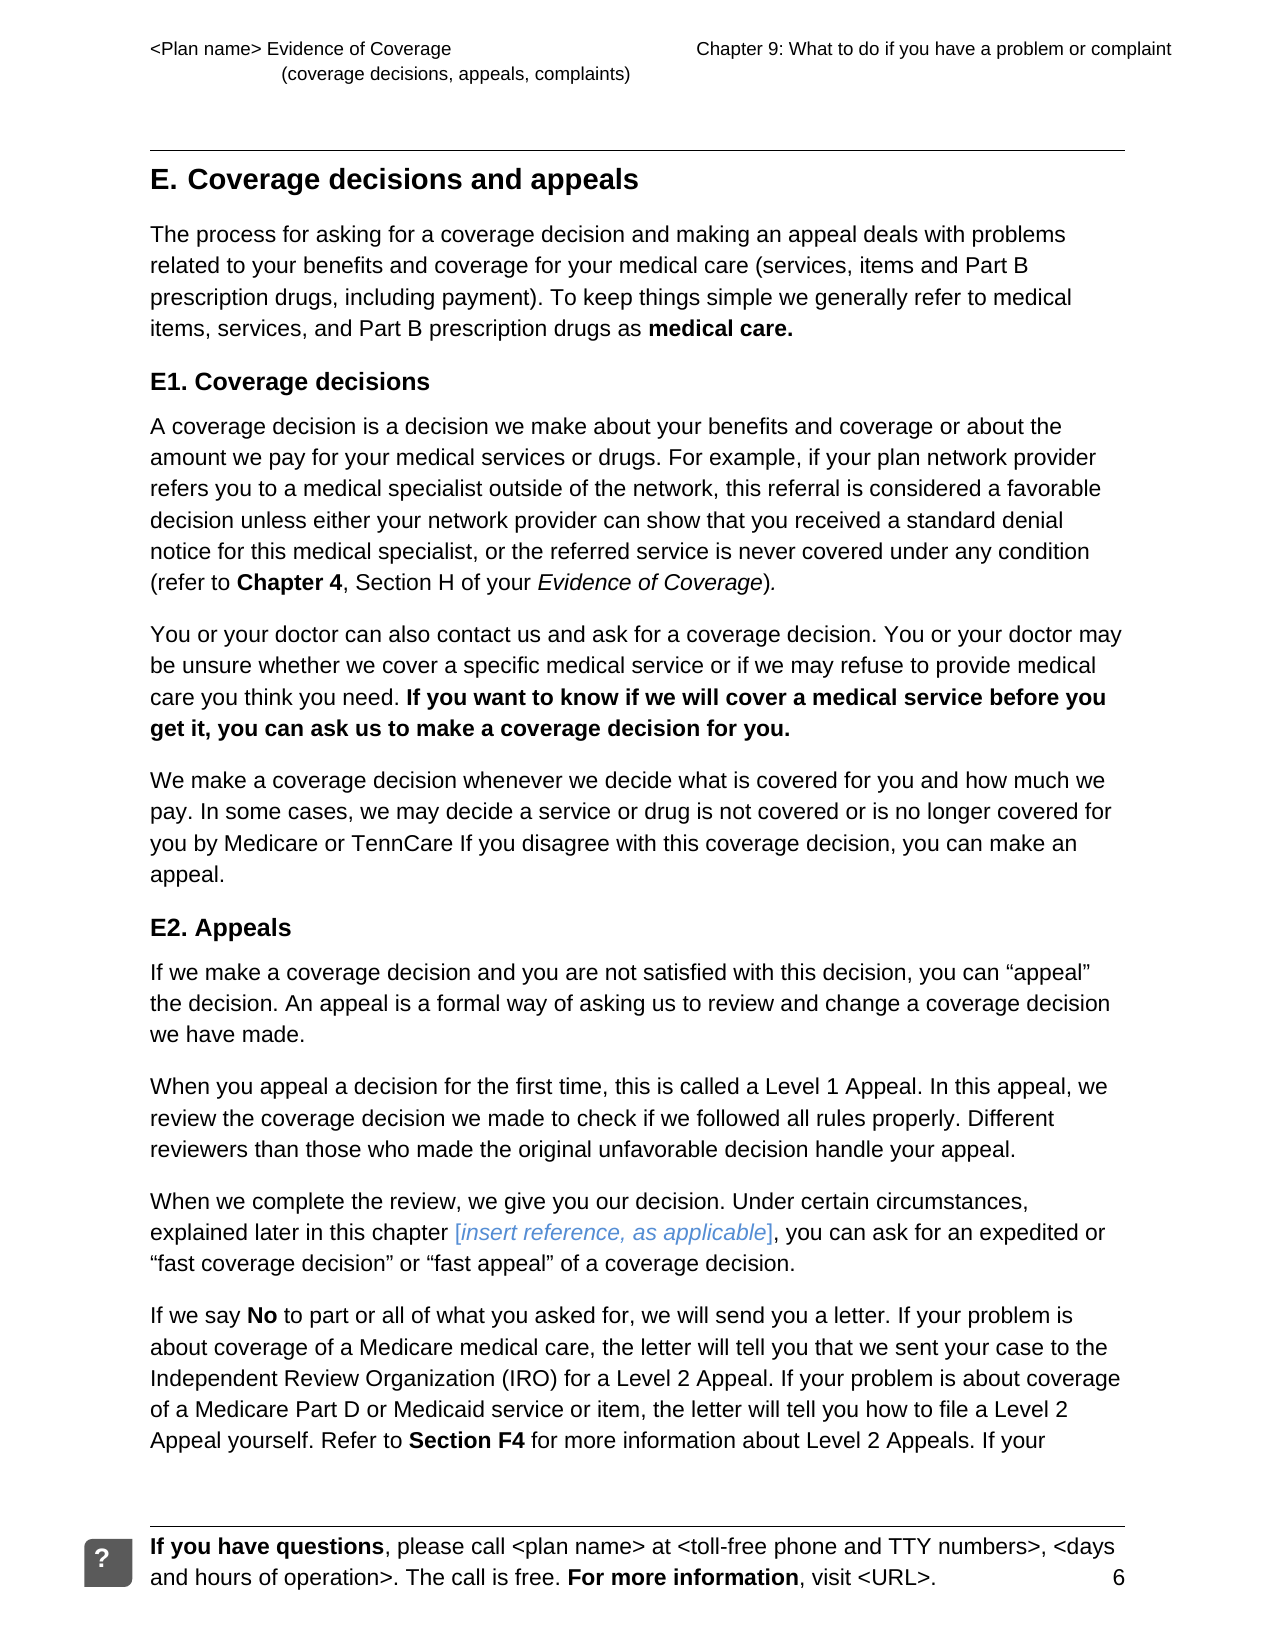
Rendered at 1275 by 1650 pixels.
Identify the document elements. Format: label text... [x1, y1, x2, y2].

text We make a coverage decision whenever we decide what is covered for you and how much we pay. In some cases, we may decide a service or drug is not covered or is no longer covered for you by Medicare or TennCare If you disagree with this coverage decision, you can make an appeal. [150, 763, 1125, 888]
subtitle E1. Coverage decisions [150, 363, 1050, 397]
subtitle Coverage decisions and appeals [150, 151, 1125, 197]
text If we make a coverage decision and you are not satisfied with this decision, you can “appeal” the decision. An appeal is a formal way of asking us to review and change a coverage decision we have made. [150, 955, 1125, 1049]
text When you appeal a decision for the first time, this is called a Level 1 Appeal. In this appeal, we review the coverage decision we made to check if we followed all rules properly. Different reviewers than those who made the original unfavorable decision handle your appeal. [150, 1070, 1125, 1163]
text The process for asking for a coverage decision and making an appeal deals with problems related to your benefits and coverage for your medical care (services, items and Part B prescription drugs, including payment). To keep things simple we generally refer to medical items, services, and Part B prescription drugs as medical care. [150, 218, 1125, 343]
text You or your doctor can also contact us and ask for a coverage decision. You or your doctor may be unsure whether we cover a specific medical service or if we may refuse to provide medical care you think you need. If you want to know if we will cover a medical service before you get it, you can ask us to make a coverage decision for you. [150, 618, 1125, 743]
subtitle E2. Appeals [150, 909, 1050, 943]
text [150, 1299, 1125, 1455]
text A coverage decision is a decision we make about your benefits and coverage or about the amount we pay for your medical services or drugs. For example, if your plan network provider refers you to a medical specialist outside of the network, this referral is considered a favorable decision unless either your network provider can show that you received a standard denial notice for this medical specialist, or the referred service is never covered under any condition (refer to Chapter 4, Section H of your Evidence of Coverage). [150, 409, 1125, 597]
text When we complete the review, we give you our decision. Under certain circumstances, explained later in this chapter [insert reference, as applicable], you can ask for an expedited or “fast coverage decision” or “fast appeal” of a coverage decision. [150, 1184, 1125, 1278]
